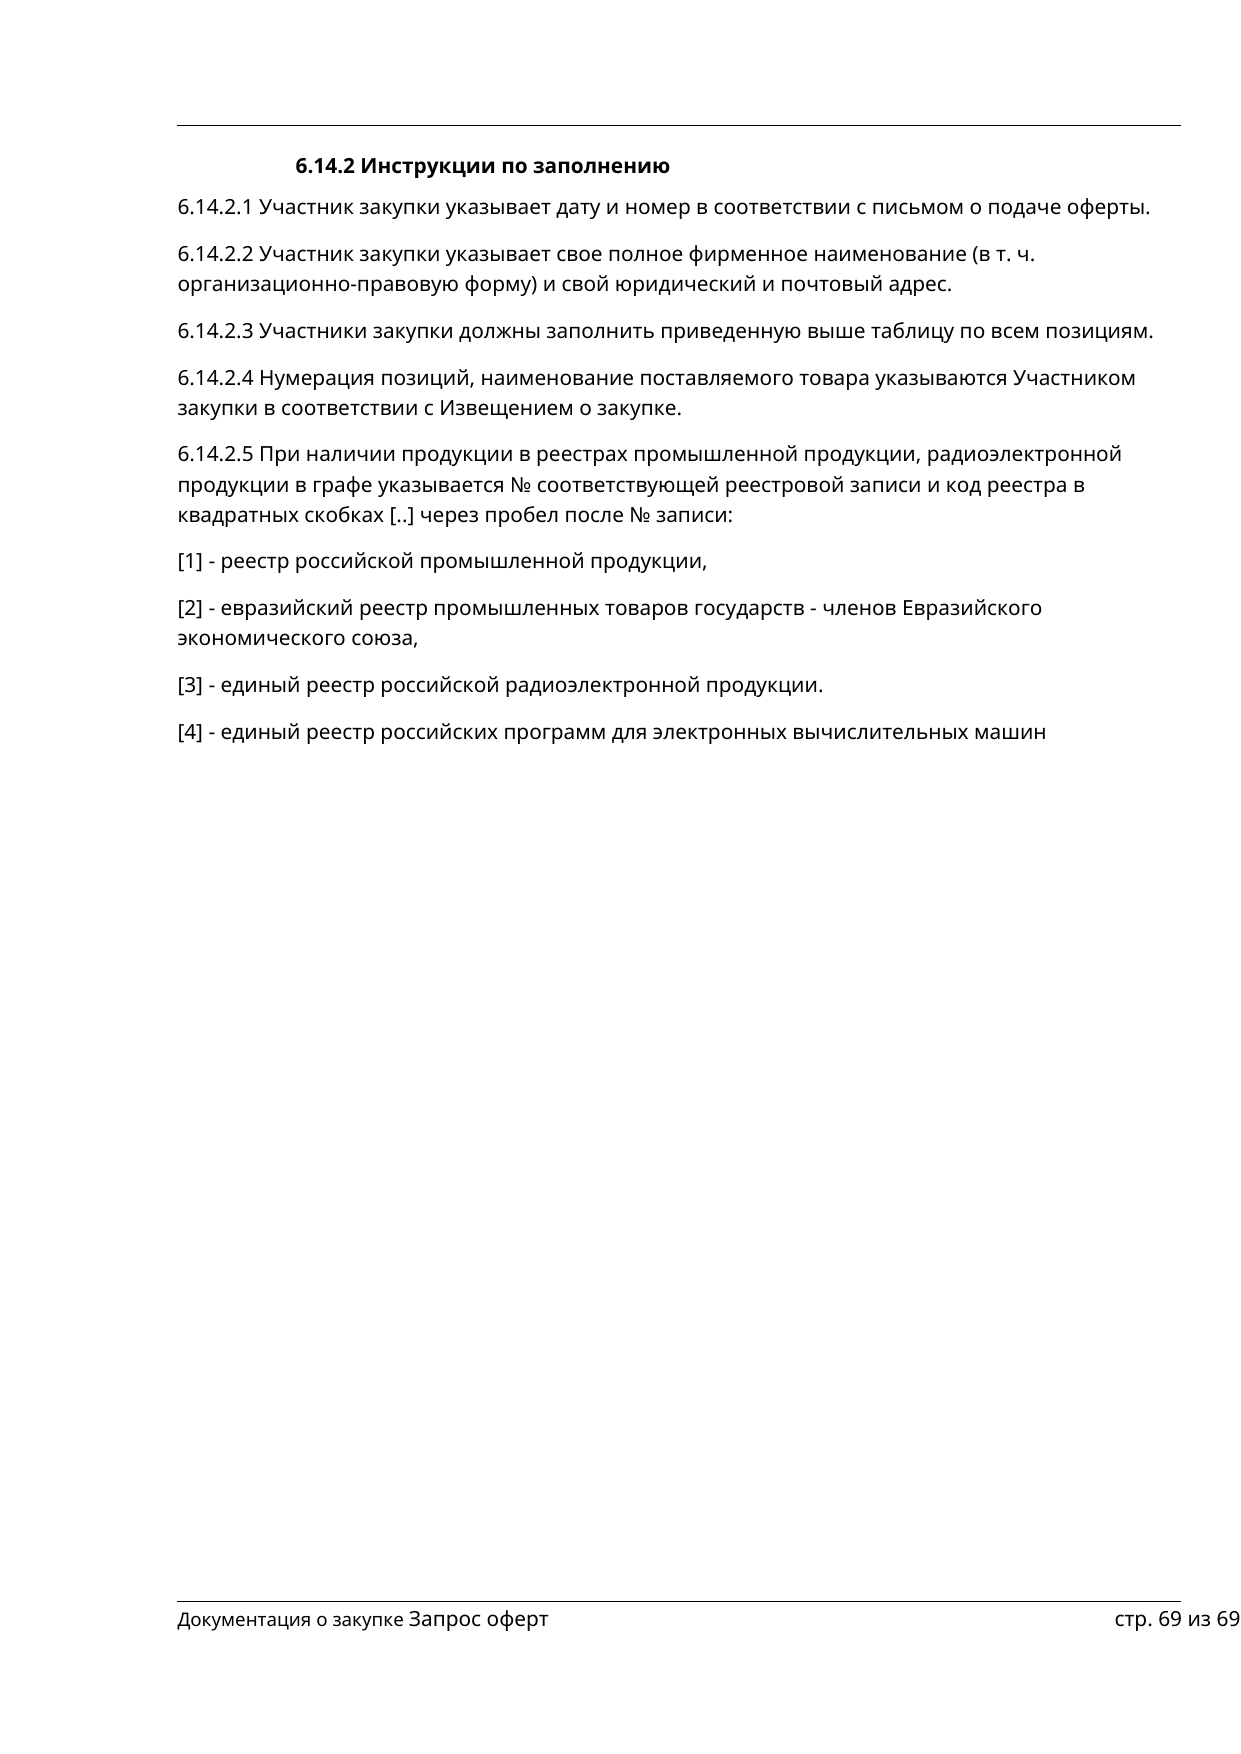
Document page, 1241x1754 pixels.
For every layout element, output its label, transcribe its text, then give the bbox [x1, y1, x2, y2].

text 6.14.2.3 Участники закупки должны заполнить приведенную выше таблицу по всем позициям. [177, 316, 1181, 344]
text [4] - единый реестр российских программ для электронных вычислительных машин [177, 717, 1181, 745]
text [1] - реестр российской промышленной продукции, [177, 547, 1181, 575]
text 6.14.2.4 Нумерация позиций, наименование поставляемого товара указываются Участником закупки в соответствии с Извещением о закупке. [177, 363, 1181, 421]
text [3] - единый реестр российской радиоэлектронной продукции. [177, 670, 1181, 699]
text 6.14.2.2 Участник закупки указывает свое полное фирменное наименование (в т. ч. организационно-правовую форму) и свой юридический и почтовый адрес. [177, 239, 1181, 298]
text 6.14.2 Инструкции по заполнению [295, 151, 1181, 180]
text [2] - евразийский реестр промышленных товаров государств - членов Евразийского экономического союза, [177, 593, 1181, 652]
text 6.14.2.1 Участник закупки указывает дату и номер в соответствии с письмом о подаче оферты. [177, 192, 1181, 221]
text 6.14.2.5 При наличии продукции в реестрах промышленной продукции, радиоэлектронной продукции в графе указывается № соответствующей реестровой записи и код реестра в квадратных скобках [..] через пробел после № записи: [177, 439, 1181, 528]
